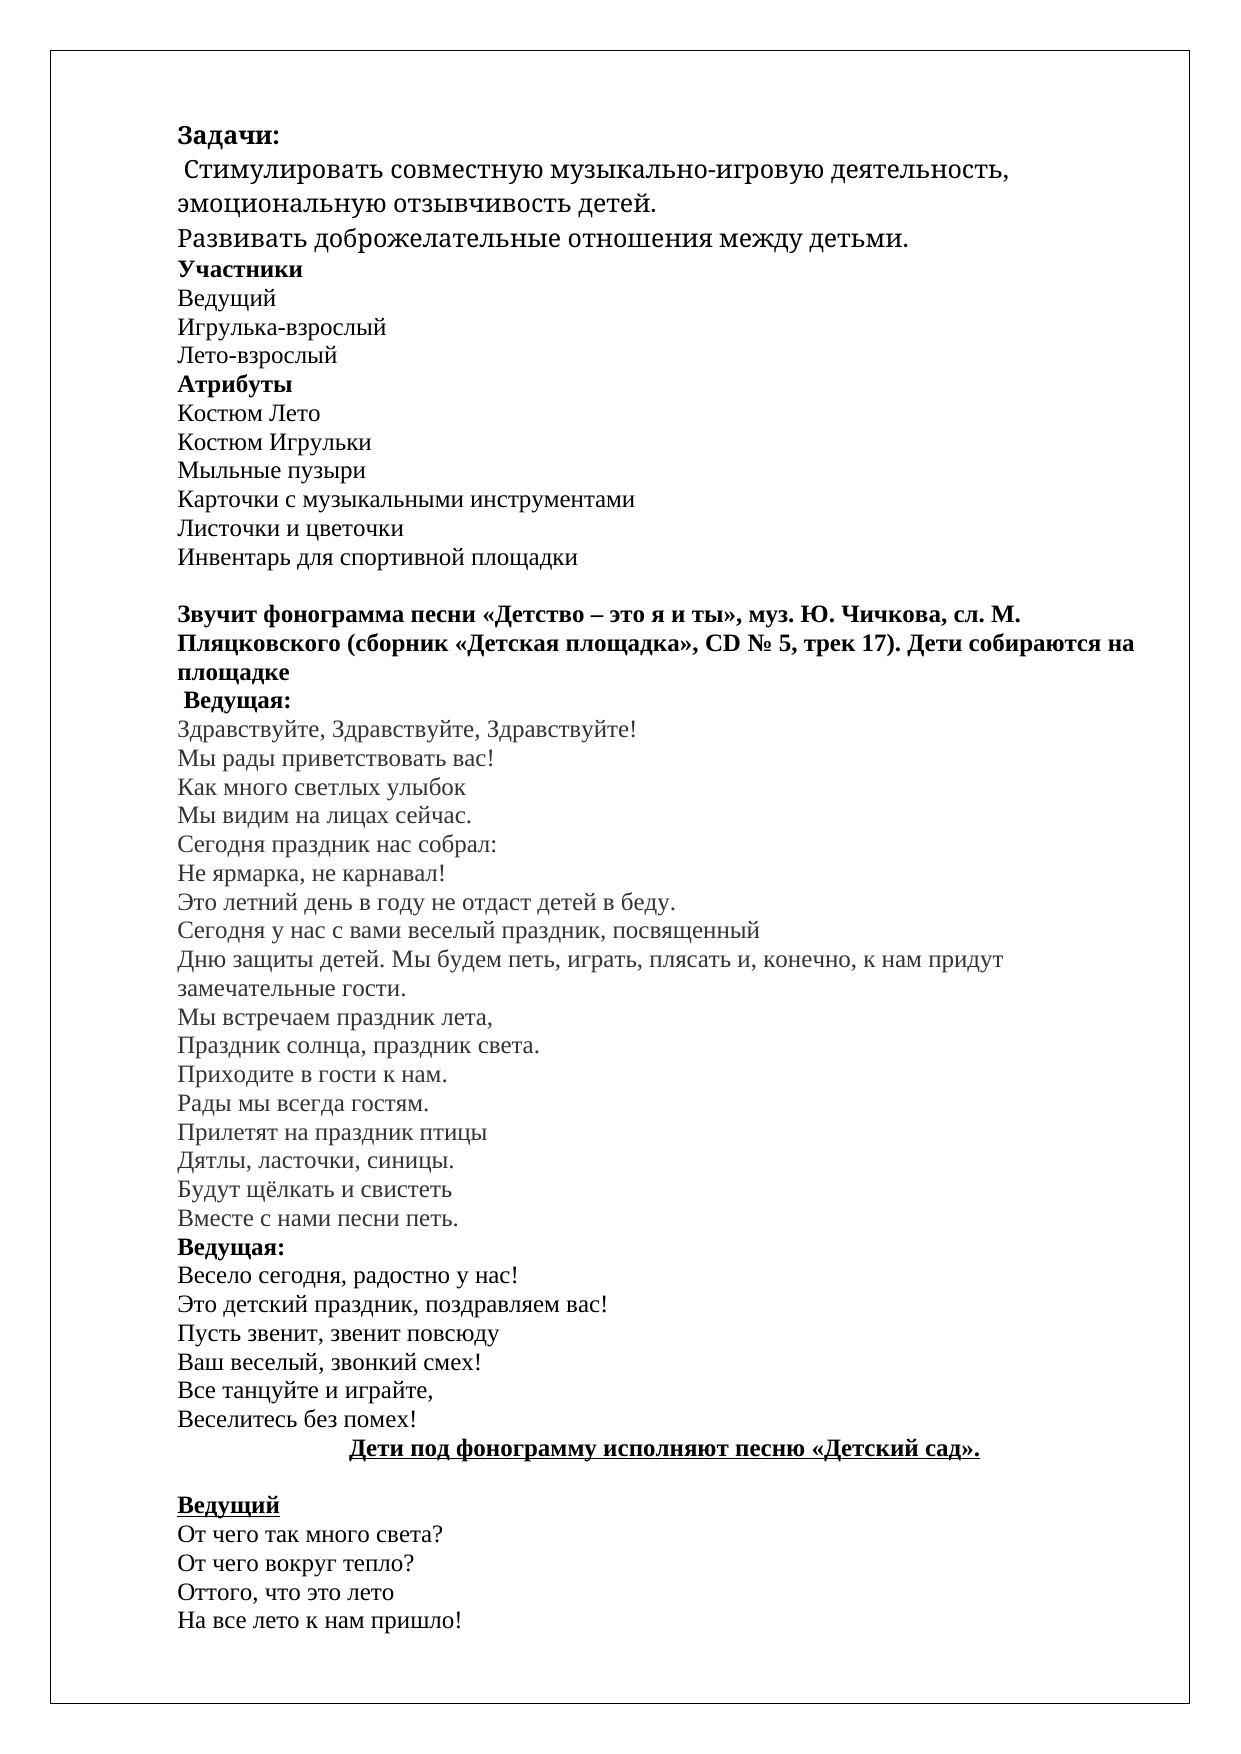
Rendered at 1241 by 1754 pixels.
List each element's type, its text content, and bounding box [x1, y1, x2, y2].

text Задачи: [177, 118, 1152, 152]
text Будут щёлкать и свистеть [177, 1174, 1152, 1203]
text Костюм Игрульки [177, 427, 1152, 456]
text Карточки с музыкальными инструментами [177, 484, 1152, 513]
text Рады мы всегда гостям. [177, 1088, 1152, 1117]
text Стимулировать совместную музыкально-игровую деятельность, [177, 152, 1152, 186]
text Здравствуйте, Здравствуйте, Здравствуйте! [177, 714, 1152, 743]
text Дети под фонограмму исполняют песню «Детский сад». [177, 1433, 1152, 1462]
text Мы видим на лицах сейчас. [177, 801, 1152, 829]
text Веселитесь без помех! [177, 1404, 1152, 1433]
text Костюм Лето [177, 398, 1152, 427]
text Дню защиты детей. Мы будем петь, играть, плясать и, конечно, к нам придут замечательные гости. [177, 944, 1152, 1002]
text Мы рады приветствовать вас! [177, 743, 1152, 772]
text Мыльные пузыри [177, 456, 1152, 484]
text Звучит фонограмма песни «Детство – это я и ты», муз. Ю. Чичкова, сл. М. Пляцковского (сборник «Детская площадка», CD № 5, трек 17). Дети собираются на площадке [177, 599, 1152, 686]
text Ведущая: [177, 686, 1152, 714]
text Лето-взрослый [177, 341, 1152, 369]
text Все танцуйте и играйте, [177, 1376, 1152, 1404]
text Ведущий [177, 283, 1152, 312]
text Приходите в гости к нам. [177, 1059, 1152, 1088]
text Ваш веселый, звонкий смех! [177, 1347, 1152, 1376]
text Сегодня у нас с вами веселый праздник, посвященный [177, 916, 1152, 944]
text От чего так много света? [177, 1519, 1152, 1548]
text Листочки и цветочки [177, 513, 1152, 542]
text эмоциональную отзывчивость детей. [177, 186, 1152, 220]
text Игрулька-взрослый [177, 312, 1152, 341]
text Развивать доброжелательные отношения между детьми. [177, 220, 1152, 254]
text Инвентарь для спортивной площадки [177, 542, 1152, 571]
text Праздник солнца, праздник света. [177, 1031, 1152, 1059]
text Ведущий [177, 1491, 1152, 1519]
text Оттого, что это лето [177, 1577, 1152, 1606]
text Как много светлых улыбок [177, 772, 1152, 801]
text Дятлы, ласточки, синицы. [177, 1146, 1152, 1174]
text Это летний день в году не отдаст детей в беду. [177, 887, 1152, 916]
text Не ярмарка, не карнавал! [177, 858, 1152, 887]
text Атрибуты [177, 369, 1152, 398]
text Прилетят на праздник птицы [177, 1117, 1152, 1146]
text Мы встречаем праздник лета, [177, 1002, 1152, 1031]
text Это детский праздник, поздравляем вас! [177, 1289, 1152, 1318]
text Пусть звенит, звенит повсюду [177, 1318, 1152, 1347]
text Ведущая: [177, 1232, 1152, 1261]
text Сегодня праздник нас собрал: [177, 829, 1152, 858]
text От чего вокруг тепло? [177, 1548, 1152, 1577]
text Участники [177, 254, 1152, 283]
text На все лето к нам пришло! [177, 1606, 1152, 1634]
text Весело сегодня, радостно у нас! [177, 1261, 1152, 1289]
text Вместе с нами песни петь. [177, 1203, 1152, 1232]
